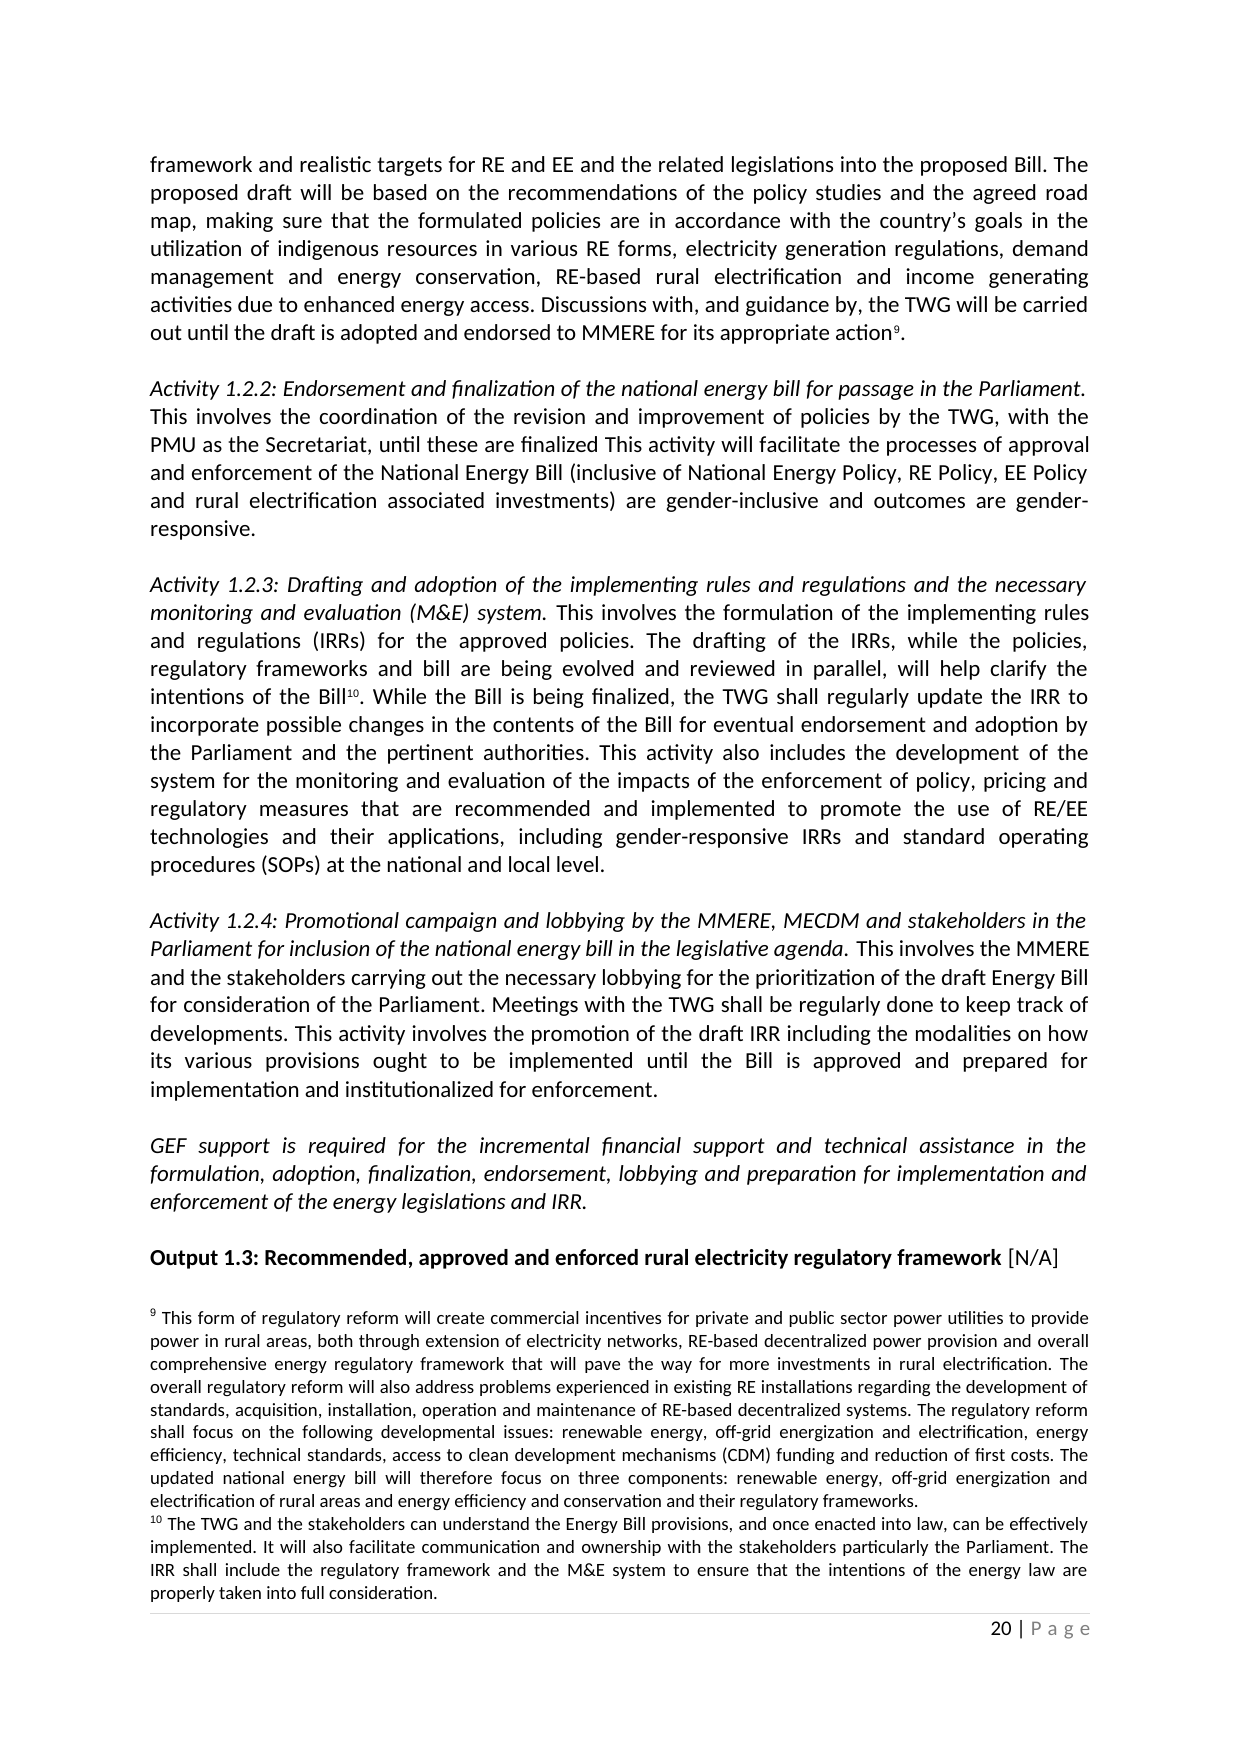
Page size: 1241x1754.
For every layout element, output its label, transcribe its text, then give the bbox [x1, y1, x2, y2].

text Activity 1.2.4: Promotional campaign and lobbying by the MMERE, MECDM and stakeholders in the Parliament for inclusion of the national energy bill in the legislative agenda. This involves the MMERE and the stakeholders carrying out the necessary lobbying for the prioritization of the draft Energy Bill for consideration of the Parliament. Meetings with the TWG shall be regularly done to keep track of developments. This activity involves the promotion of the draft IRR including the modalities on how its various provisions ought to be implemented until the Bill is approved and prepared for implementation and institutionalized for enforcement. [150, 907, 1090, 1103]
text Output 1.3: Recommended, approved and enforced rural electricity regulatory framework [N/A] [150, 1243, 1090, 1271]
text Activity 1.2.3: Drafting and adoption of the implementing rules and regulations and the necessary monitoring and evaluation (M&E) system. This involves the formulation of the implementing rules and regulations (IRRs) for the approved policies. The drafting of the IRRs, while the policies, regulatory frameworks and bill are being evolved and reviewed in parallel, will help clarify the intentions of the Bill. While the Bill is being finalized, the TWG shall regularly update the IRR to incorporate possible changes in the contents of the Bill for eventual endorsement and adoption by the Parliament and the pertinent authorities. This activity also includes the development of the system for the monitoring and evaluation of the impacts of the enforcement of policy, pricing and regulatory measures that are recommended and implemented to promote the use of RE/EE technologies and their applications, including gender-responsive IRRs and standard operating procedures (SOPs) at the national and local level. [150, 570, 1090, 878]
text Activity 1.2.2: Endorsement and finalization of the national energy bill for passage in the Parliament. This involves the coordination of the revision and improvement of policies by the TWG, with the PMU as the Secretariat, until these are finalized This activity will facilitate the processes of approval and enforcement of the National Energy Bill (inclusive of National Energy Policy, RE Policy, EE Policy and rural electrification associated investments) are gender-inclusive and outcomes are gender-responsive. [150, 374, 1090, 542]
text GEF support is required for the incremental financial support and technical assistance in the formulation, adoption, finalization, endorsement, lobbying and preparation for implementation and enforcement of the energy legislations and IRR. [150, 1131, 1090, 1215]
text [150, 150, 1090, 346]
